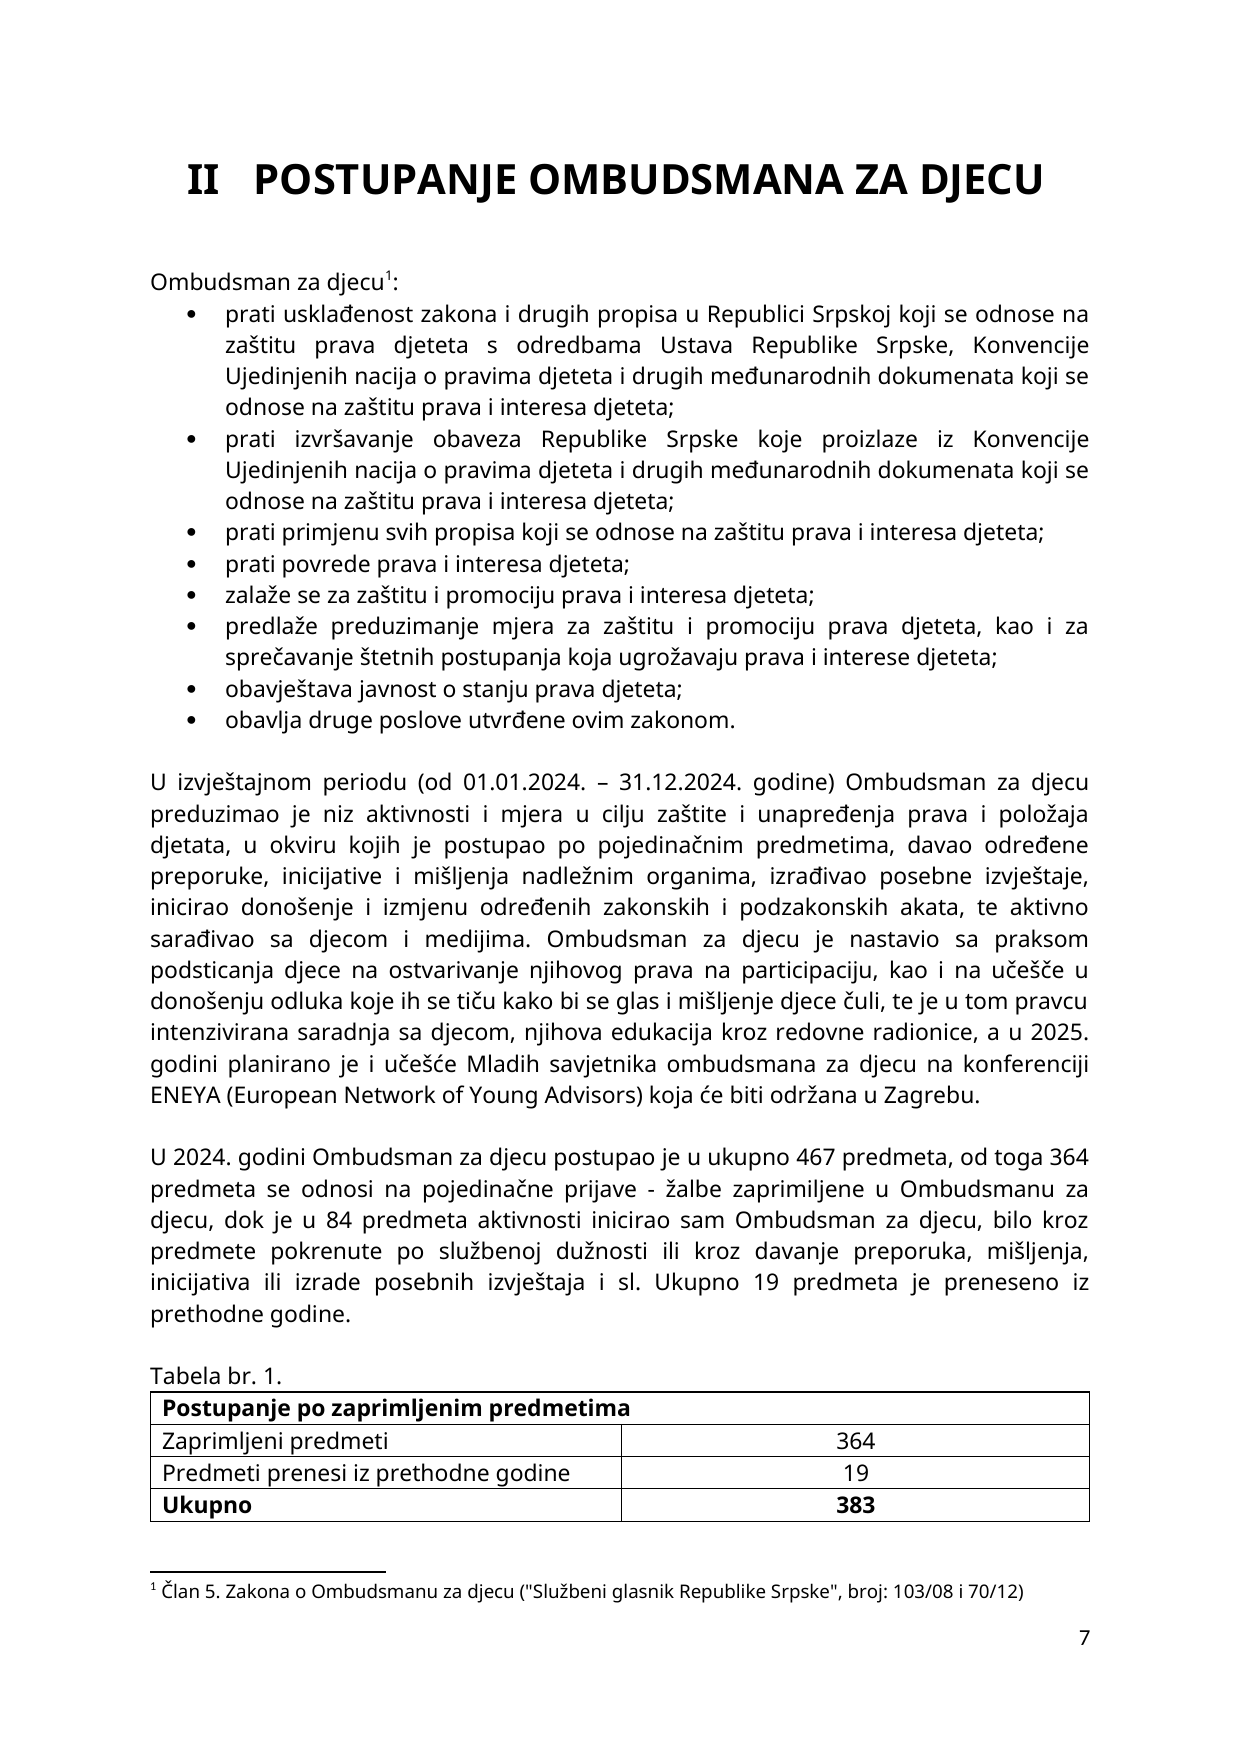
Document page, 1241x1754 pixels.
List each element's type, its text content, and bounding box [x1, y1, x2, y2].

text U 2024. godini Ombudsman za djecu postupao je u ukupno 467 predmeta, od toga 364 predmeta se odnosi na pojedinačne prijave - žalbe zaprimiljene u Ombudsmanu za djecu, dok je u 84 predmeta aktivnosti inicirao sam Ombudsman za djecu, bilo kroz predmete pokrenute po službenoj dužnosti ili kroz davanje preporuka, mišljenja, inicijativa ili izrade posebnih izvještaja i sl. Ukupno 19 predmeta je preneseno iz prethodne godine. [150, 1141, 1090, 1329]
list prati izvršavanje obaveza Republike Srpske koje proizlaze iz Konvencije Ujedinjenih nacija o pravima djeteta i drugih međunarodnih dokumenata koji se odnose na zaštitu prava i interesa djeteta; [187, 423, 1090, 516]
list prati primjenu svih propisa koji se odnose na zaštitu prava i interesa djeteta; [187, 516, 1090, 548]
text Tabela br. 1. [150, 1360, 1090, 1391]
list zalaže se za zaštitu i promociju prava i interesa djeteta; [187, 579, 1090, 610]
list predlaže preduzimanje mjera za zaštitu i promociju prava djeteta, kao i za sprečavanje štetnih postupanja koja ugrožavaju prava i interese djeteta; [187, 610, 1090, 673]
list obavlja druge poslove utvrđene ovim zakonom. [187, 704, 1090, 735]
list prati usklađenost zakona i drugih propisa u Republici Srpskoj koji se odnose na zaštitu prava djeteta s odredbama Ustava Republike Srpske, Konvencije Ujedinjenih nacija o pravima djeteta i drugih međunarodnih dokumenata koji se odnose na zaštitu prava i interesa djeteta; [187, 298, 1090, 423]
table_cell 19 [622, 1457, 1089, 1488]
text Ombudsman za djecu: [150, 266, 1090, 298]
table_cell 383 [622, 1489, 1089, 1521]
table_cell Zaprimljeni predmeti [151, 1425, 621, 1456]
table_cell 364 [622, 1425, 1089, 1456]
subtitle POSTUPANJE OMBUDSMANA ZA DJECU [187, 150, 1090, 207]
table_cell Predmeti prenesi iz prethodne godine [151, 1457, 621, 1488]
table_header Postupanje po zaprimljenim predmetima [151, 1393, 1089, 1424]
table_cell Ukupno [151, 1489, 621, 1521]
list obavještava javnost o stanju prava djeteta; [187, 673, 1090, 704]
list prati povrede prava i interesa djeteta; [187, 548, 1090, 579]
text U izvještajnom periodu (od 01.01.2024. – 31.12.2024. godine) Ombudsman za djecu preduzimao je niz aktivnosti i mjera u cilju zaštite i unapređenja prava i položaja djetata, u okviru kojih je postupao po pojedinačnim predmetima, davao određene preporuke, inicijative i mišljenja nadležnim organima, izrađivao posebne izvještaje, inicirao donošenje i izmjenu određenih zakonskih i podzakonskih akata, te aktivno sarađivao sa djecom i medijima. Ombudsman za djecu je nastavio sa praksom podsticanja djece na ostvarivanje njihovog prava na participaciju, kao i na učešče u donošenju odluka koje ih se tiču kako bi se glas i mišljenje djece čuli, te je u tom pravcu intenzivirana saradnja sa djecom, njihova edukacija kroz redovne radionice, a u 2025. godini planirano je i učešće Mladih savjetnika ombudsmana za djecu na konferenciji ENEYA (European Network of Young Advisors) koja će biti održana u Zagrebu. [150, 766, 1090, 1110]
